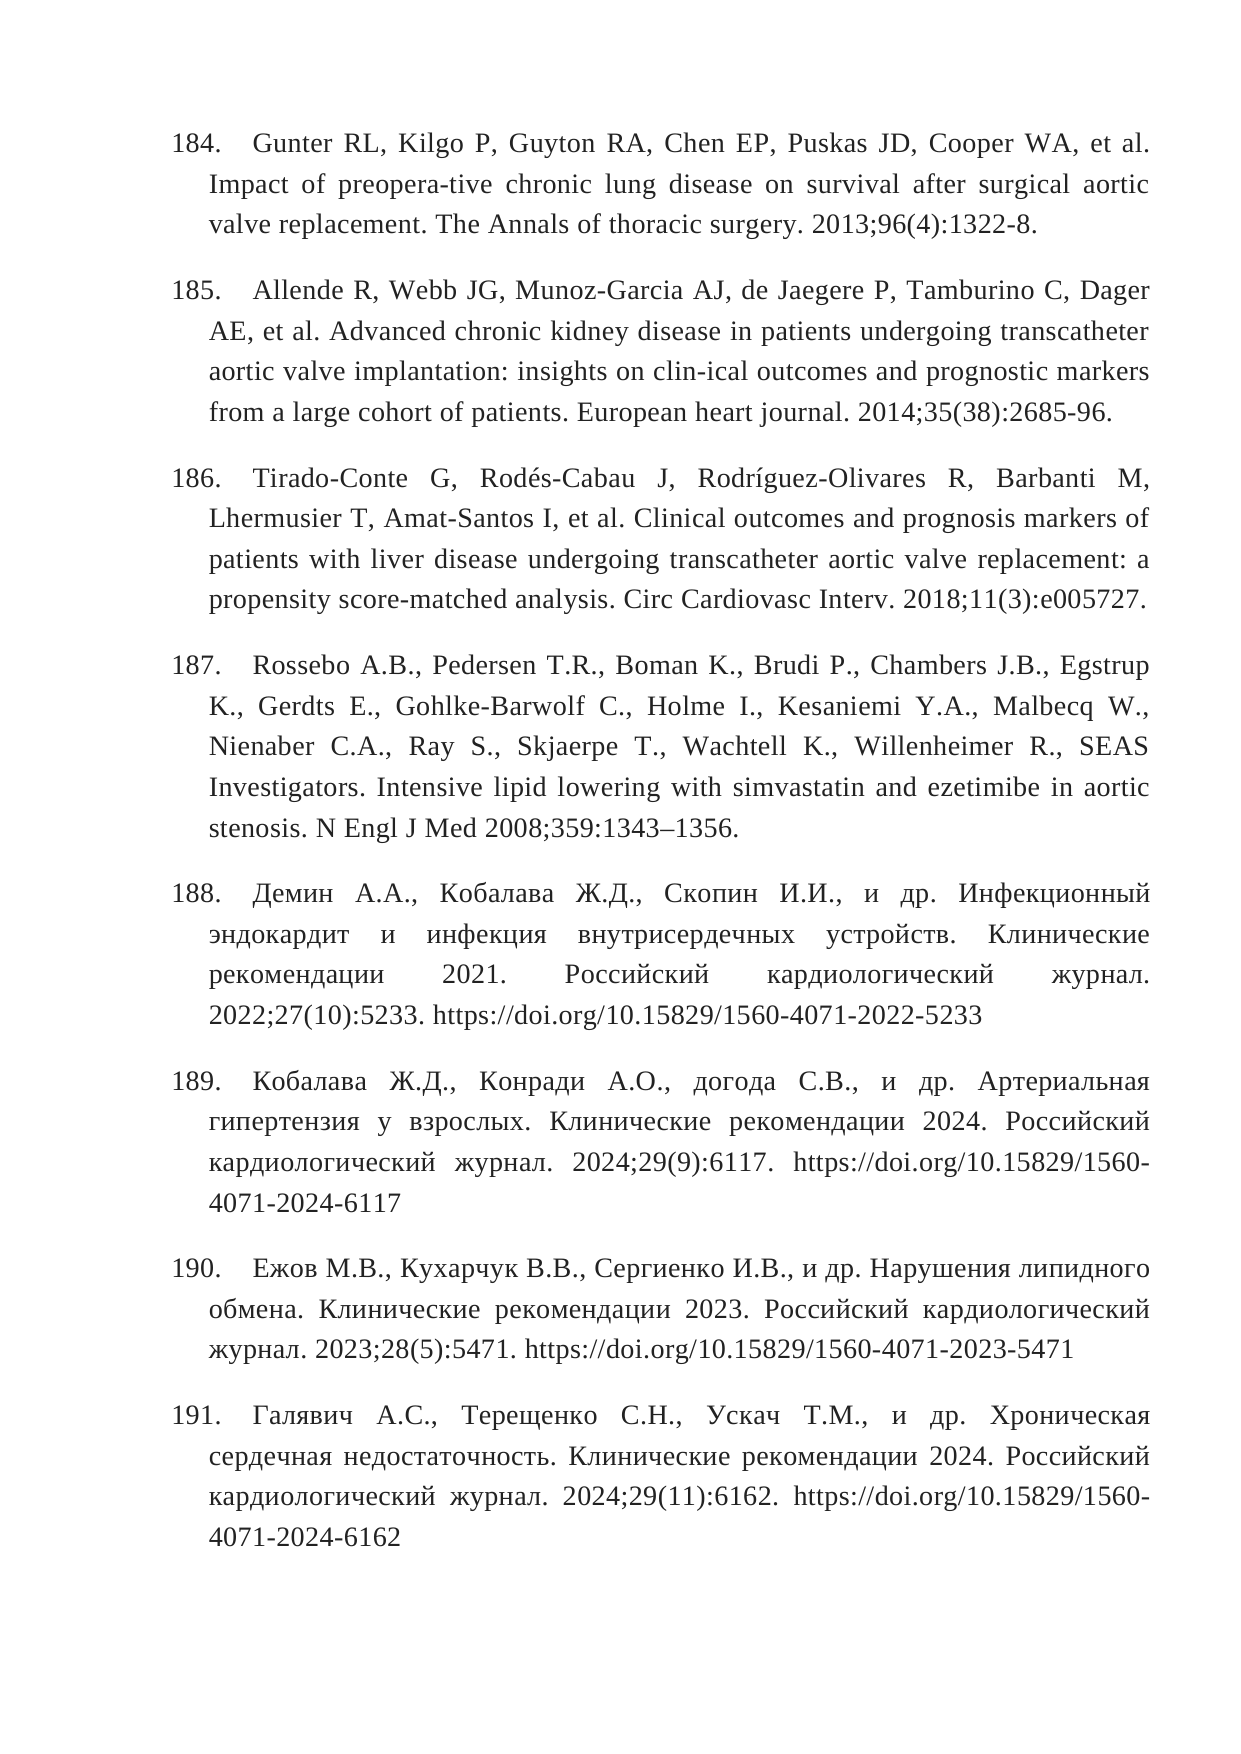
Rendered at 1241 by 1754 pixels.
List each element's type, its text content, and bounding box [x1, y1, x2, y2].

list Демин А.А., Кобалава Ж.Д., Скопин И.И., и др. Инфекционный эндокардит и инфекция внутрисердечных устройств. Клинические рекомендации 2021. Российский кардиологический журнал. 2022;27(10):5233. https://doi.org/10.15829/1560-4071-2022-5233 [171, 868, 1152, 1031]
list Кобалава Ж.Д., Конради А.О., догода С.В., и др. Артериальная гипертензия у взрослых. Клинические рекомендации 2024. Российский кардиологический журнал. 2024;29(9):6117. https://doi.org/10.15829/1560-4071-2024-6117 [171, 1056, 1152, 1218]
list Tirado-Conte G, Rodés-Cabau J, Rodríguez-Olivares R, Barbanti M, Lhermusier T, Amat-Santos I, et al. Clinical outcomes and prognosis markers of patients with liver disease undergoing transcatheter aortic valve replacement: a propensity score-matched analysis. Circ Cardiovasc Interv. 2018;11(3):e005727. [171, 452, 1152, 615]
list Галявич А.С., Терещенко С.Н., Ускач Т.М., и др. Хроническая сердечная недостаточность. Клинические рекомендации 2024. Российский кардиологический журнал. 2024;29(11):6162. https://doi.org/10.15829/1560-4071-2024-6162 [171, 1390, 1152, 1552]
list Ежов М.В., Кухарчук В.В., Сергиенко И.В., и др. Нарушения липидного обмена. Клинические рекомендации 2023. Российский кардиологический журнал. 2023;28(5):5471. https://doi.org/10.15829/1560-4071-2023-5471 [171, 1243, 1152, 1365]
list Gunter RL, Kilgo P, Guyton RA, Chen EP, Puskas JD, Cooper WA, et al. Impact of preopera-tive chronic lung disease on survival after surgical aortic valve replacement. The Annals of thoracic surgery. 2013;96(4):1322-8. [171, 118, 1152, 240]
list Allende R, Webb JG, Munoz-Garcia AJ, de Jaegere P, Tamburino C, Dager AE, et al. Advanced chronic kidney disease in patients undergoing transcatheter aortic valve implantation: insights on clin-ical outcomes and prognostic markers from a large cohort of patients. European heart journal. 2014;35(38):2685-96. [171, 265, 1152, 427]
list Rossebo A.B., Pedersen T.R., Boman K., Brudi P., Chambers J.B., Egstrup K., Gerdts E., Gohlke-Barwolf C., Holme I., Kesaniemi Y.A., Malbecq W., Nienaber C.A., Ray S., Skjaerpe T., Wachtell K., Willenheimer R., SEAS Investigators. Intensive lipid lowering with simvastatin and ezetimibe in aortic stenosis. N Engl J Med 2008;359:1343–1356. [171, 640, 1152, 843]
